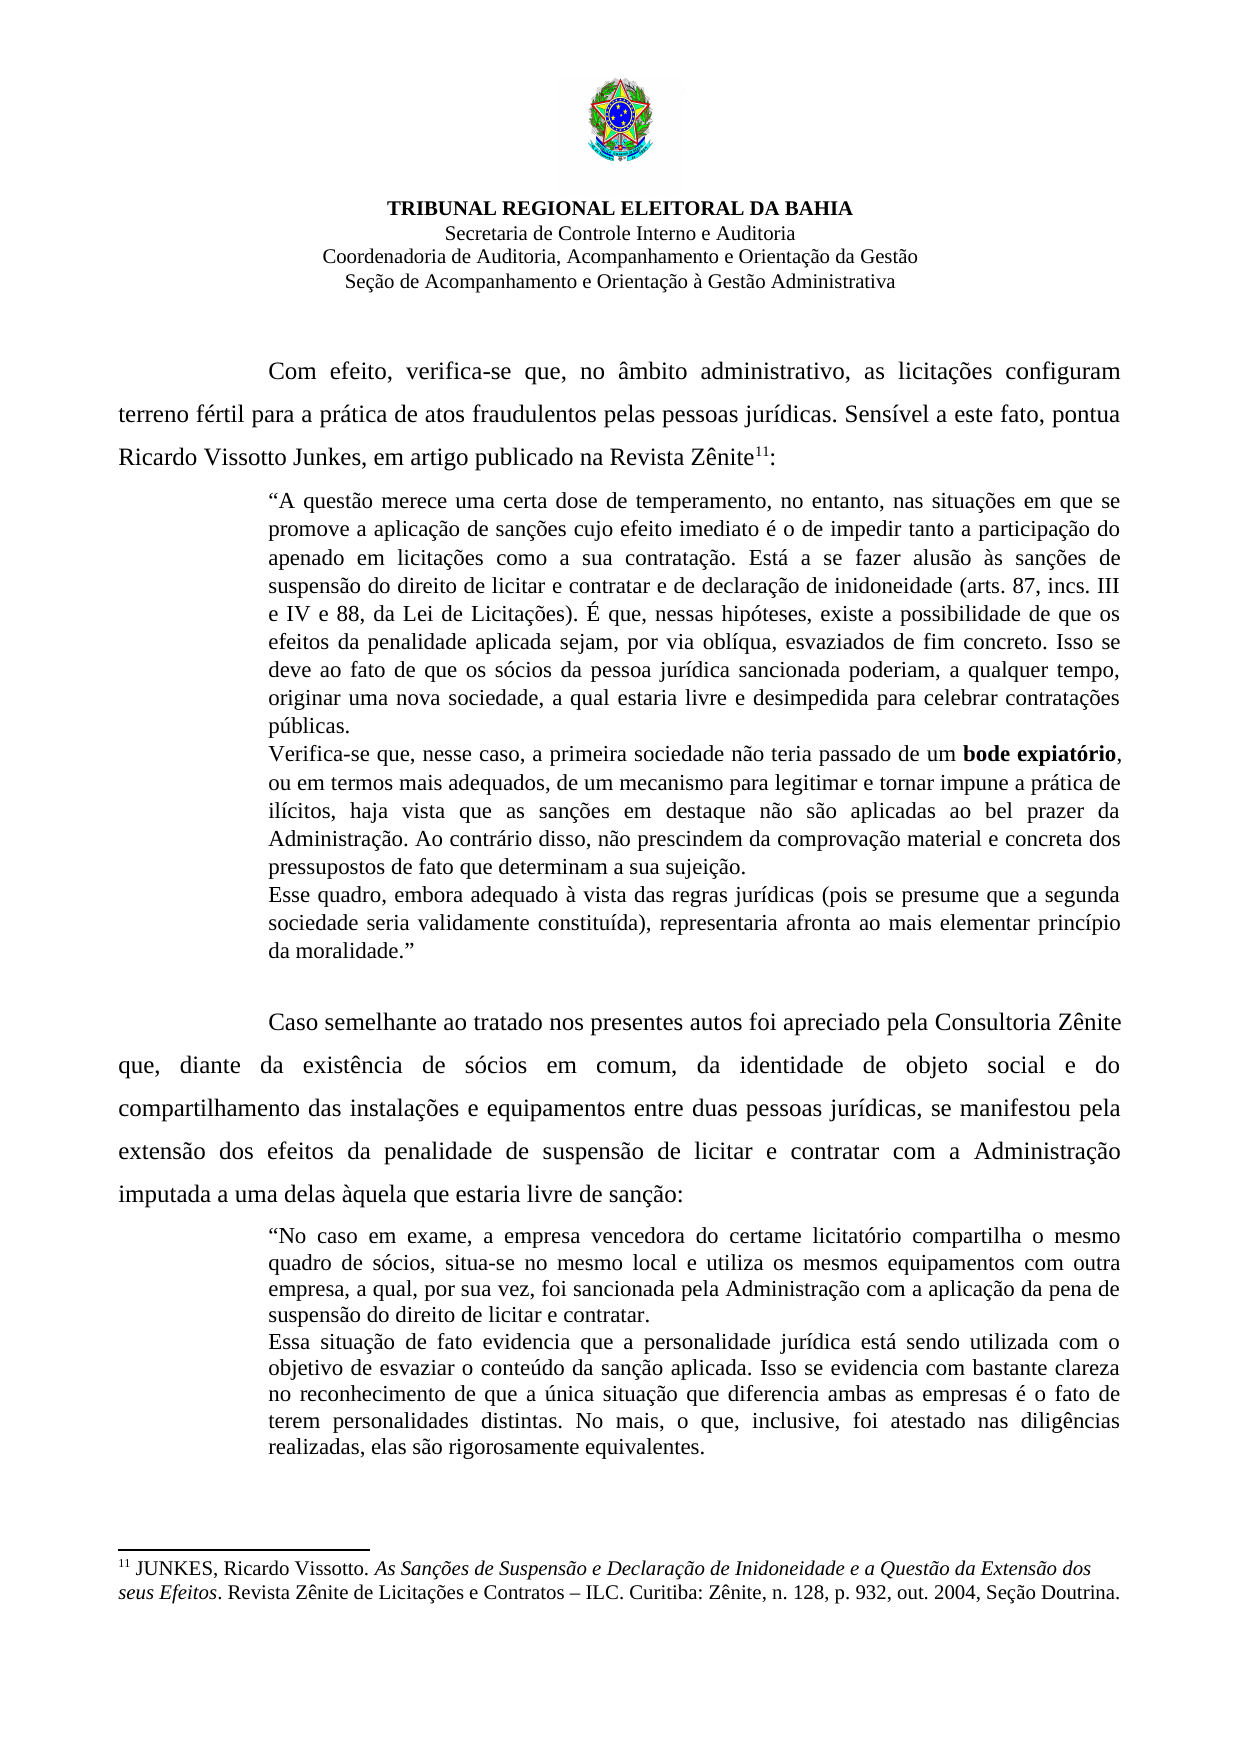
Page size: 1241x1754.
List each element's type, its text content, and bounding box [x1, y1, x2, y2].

text Essa situação de fato evidencia que a personalidade jurídica está sendo utilizada com o objetivo de esvaziar o conteúdo da sanção aplicada. Isso se evidencia com bastante clareza no reconhecimento de que a única situação que diferencia ambas as empresas é o fato de terem personalidades distintas. No mais, o que, inclusive, foi atestado nas diligências realizadas, elas são rigorosamente equivalentes. [268, 1328, 1122, 1459]
text Com efeito, verifica-se que, no âmbito administrativo, as licitações configuram terreno fértil para a prática de atos fraudulentos pelas pessoas jurídicas. Sensível a este fato, pontua Ricardo Vissotto Junkes, em artigo publicado na Revista Zênite: [118, 356, 1122, 471]
text “A questão merece uma certa dose de temperamento, no entanto, nas situações em que se promove a aplicação de sanções cujo efeito imediato é o de impedir tanto a participação do apenado em licitações como a sua contratação. Está a se fazer alusão às sanções de suspensão do direito de licitar e contratar e de declaração de inidoneidade (arts. 87, incs. III e IV e 88, da Lei de Licitações). É que, nessas hipóteses, existe a possibilidade de que os efeitos da penalidade aplicada sejam, por via oblíqua, esvaziados de fim concreto. Isso se deve ao fato de que os sócios da pessoa jurídica sancionada poderiam, a qualquer tempo, originar uma nova sociedade, a qual estaria livre e desimpedida para celebrar contratações públicas. [268, 486, 1122, 739]
text “No caso em exame, a empresa vencedora do certame licitatório compartilha o mesmo quadro de sócios, situa-se no mesmo local e utiliza os mesmos equipamentos com outra empresa, a qual, por sua vez, foi sancionada pela Administração com a aplicação da pena de suspensão do direito de licitar e contratar. [268, 1222, 1122, 1328]
picture [555, 76, 685, 197]
text Caso semelhante ao tratado nos presentes autos foi apreciado pela Consultoria Zênite que, diante da existência de sócios em comum, da identidade de objeto social e do compartilhamento das instalações e equipamentos entre duas pessoas jurídicas, se manifestou pela extensão dos efeitos da penalidade de suspensão de licitar e contratar com a Administração imputada a uma delas àquela que estaria livre de sanção: [118, 1007, 1122, 1208]
text Esse quadro, embora adequado à vista das regras jurídicas (pois se presume que a segunda sociedade seria validamente constituída), representaria afronta ao mais elementar princípio da moralidade.” [268, 879, 1122, 964]
text Verifica-se que, nesse caso, a primeira sociedade não teria passado de um bode expiatório, ou em termos mais adequados, de um mecanismo para legitimar e tornar impune a prática de ilícitos, haja vista que as sanções em destaque não são aplicadas ao bel prazer da Administração. Ao contrário disso, não prescindem da comprovação material e concreta dos pressupostos de fato que determinam a sua sujeição. [268, 739, 1122, 879]
